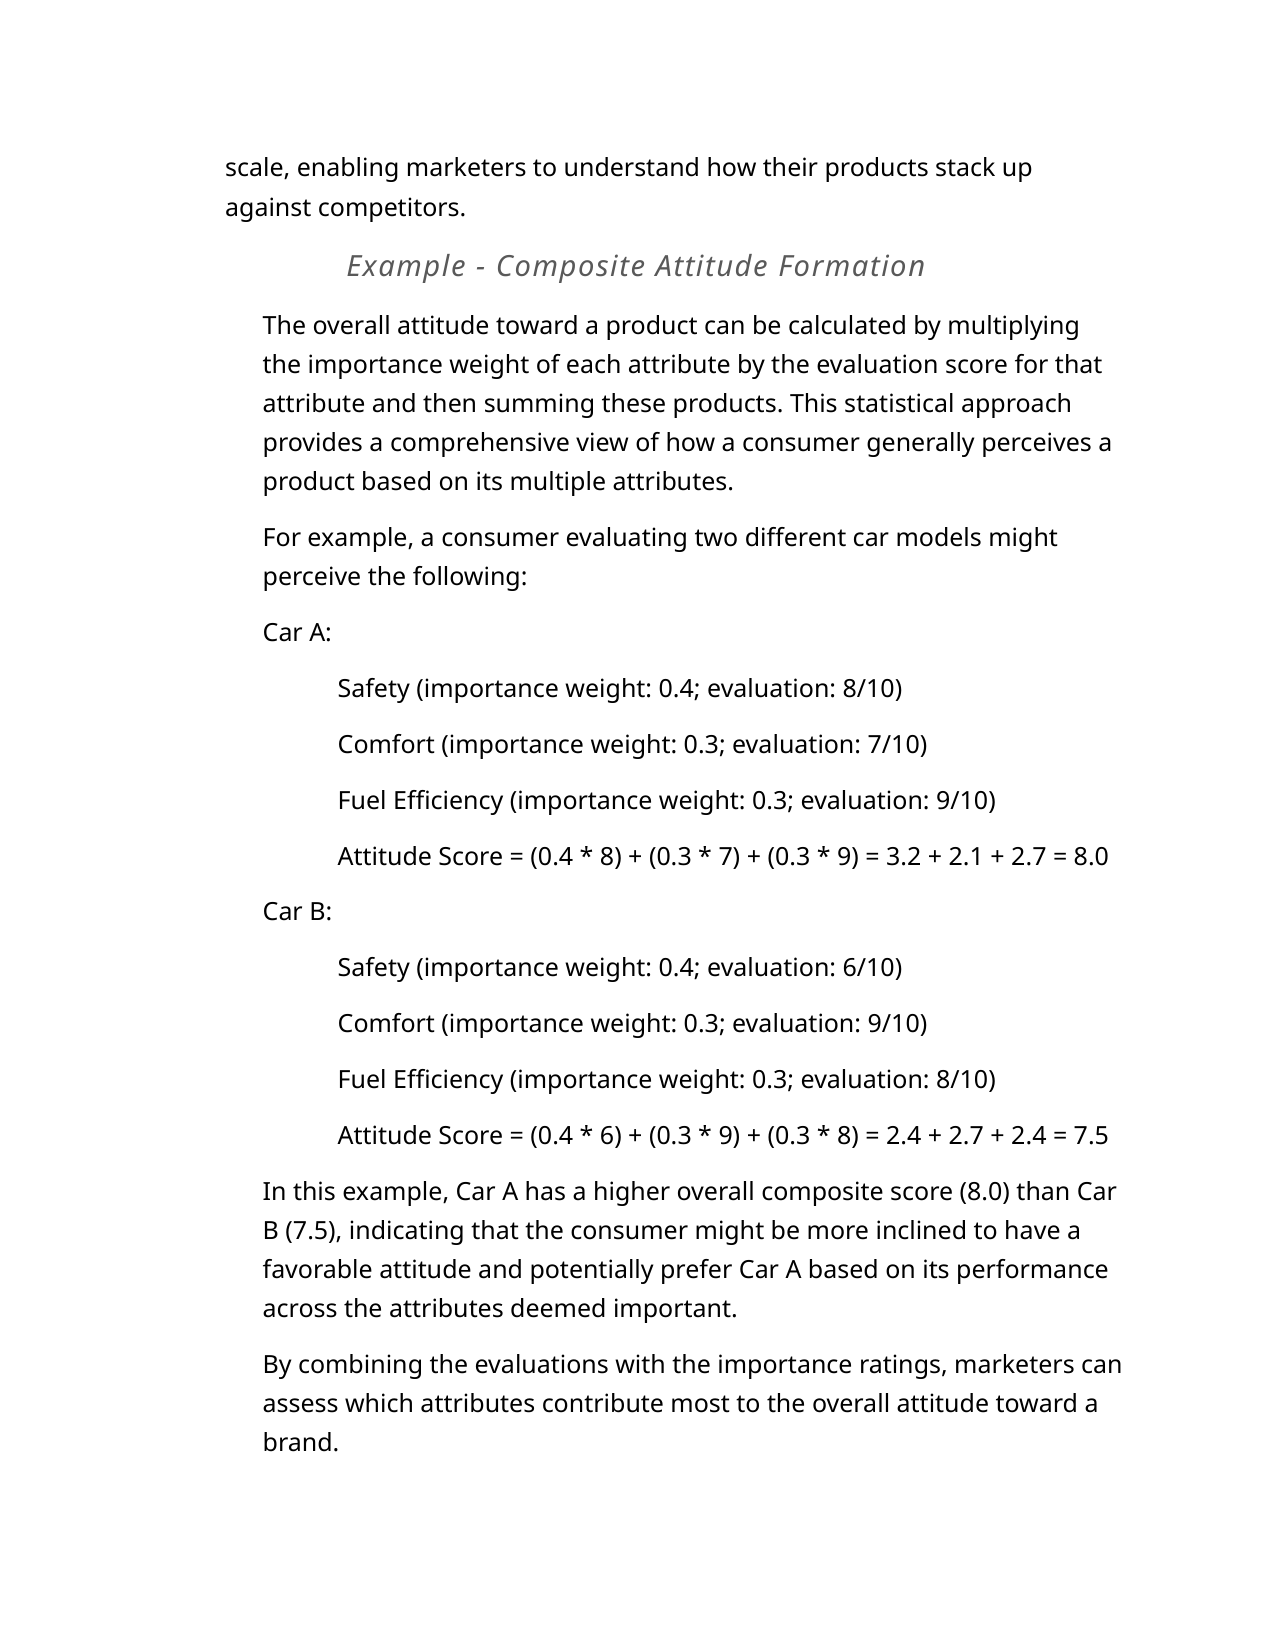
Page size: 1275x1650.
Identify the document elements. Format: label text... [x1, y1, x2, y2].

text Fuel Efficiency (importance weight: 0.3; evaluation: 8/10) [337, 1061, 1125, 1096]
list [187, 150, 1125, 223]
text Safety (importance weight: 0.4; evaluation: 8/10) [337, 671, 1125, 705]
text For example, a consumer evaluating two different car models might perceive the following: [262, 520, 1125, 593]
text The overall attitude toward a product can be calculated by multiplying the importance weight of each attribute by the evaluation score for that attribute and then summing these products. This statistical approach provides a comprehensive view of how a consumer generally perceives a product based on its multiple attributes. [262, 307, 1125, 498]
text Comfort (importance weight: 0.3; evaluation: 9/10) [337, 1006, 1125, 1040]
text Car B: [262, 894, 1125, 928]
text Attitude Score = (0.4 * 6) + (0.3 * 9) + (0.3 * 8) = 2.4 + 2.7 + 2.4 = 7.5 [337, 1117, 1125, 1151]
text Fuel Efficiency (importance weight: 0.3; evaluation: 9/10) [337, 782, 1125, 816]
subtitle Example - Composite Attitude Formation [150, 245, 1125, 285]
text By combining the evaluations with the importance ratings, marketers can assess which attributes contribute most to the overall attitude toward a brand. [262, 1346, 1125, 1459]
text Safety (importance weight: 0.4; evaluation: 6/10) [337, 950, 1125, 984]
text Car A: [262, 615, 1125, 649]
text Attitude Score = (0.4 * 8) + (0.3 * 7) + (0.3 * 9) = 3.2 + 2.1 + 2.7 = 8.0 [337, 838, 1125, 872]
text Comfort (importance weight: 0.3; evaluation: 7/10) [337, 726, 1125, 761]
text In this example, Car A has a higher overall composite score (8.0) than Car B (7.5), indicating that the consumer might be more inclined to have a favorable attitude and potentially prefer Car A based on its performance across the attributes deemed important. [262, 1173, 1125, 1325]
